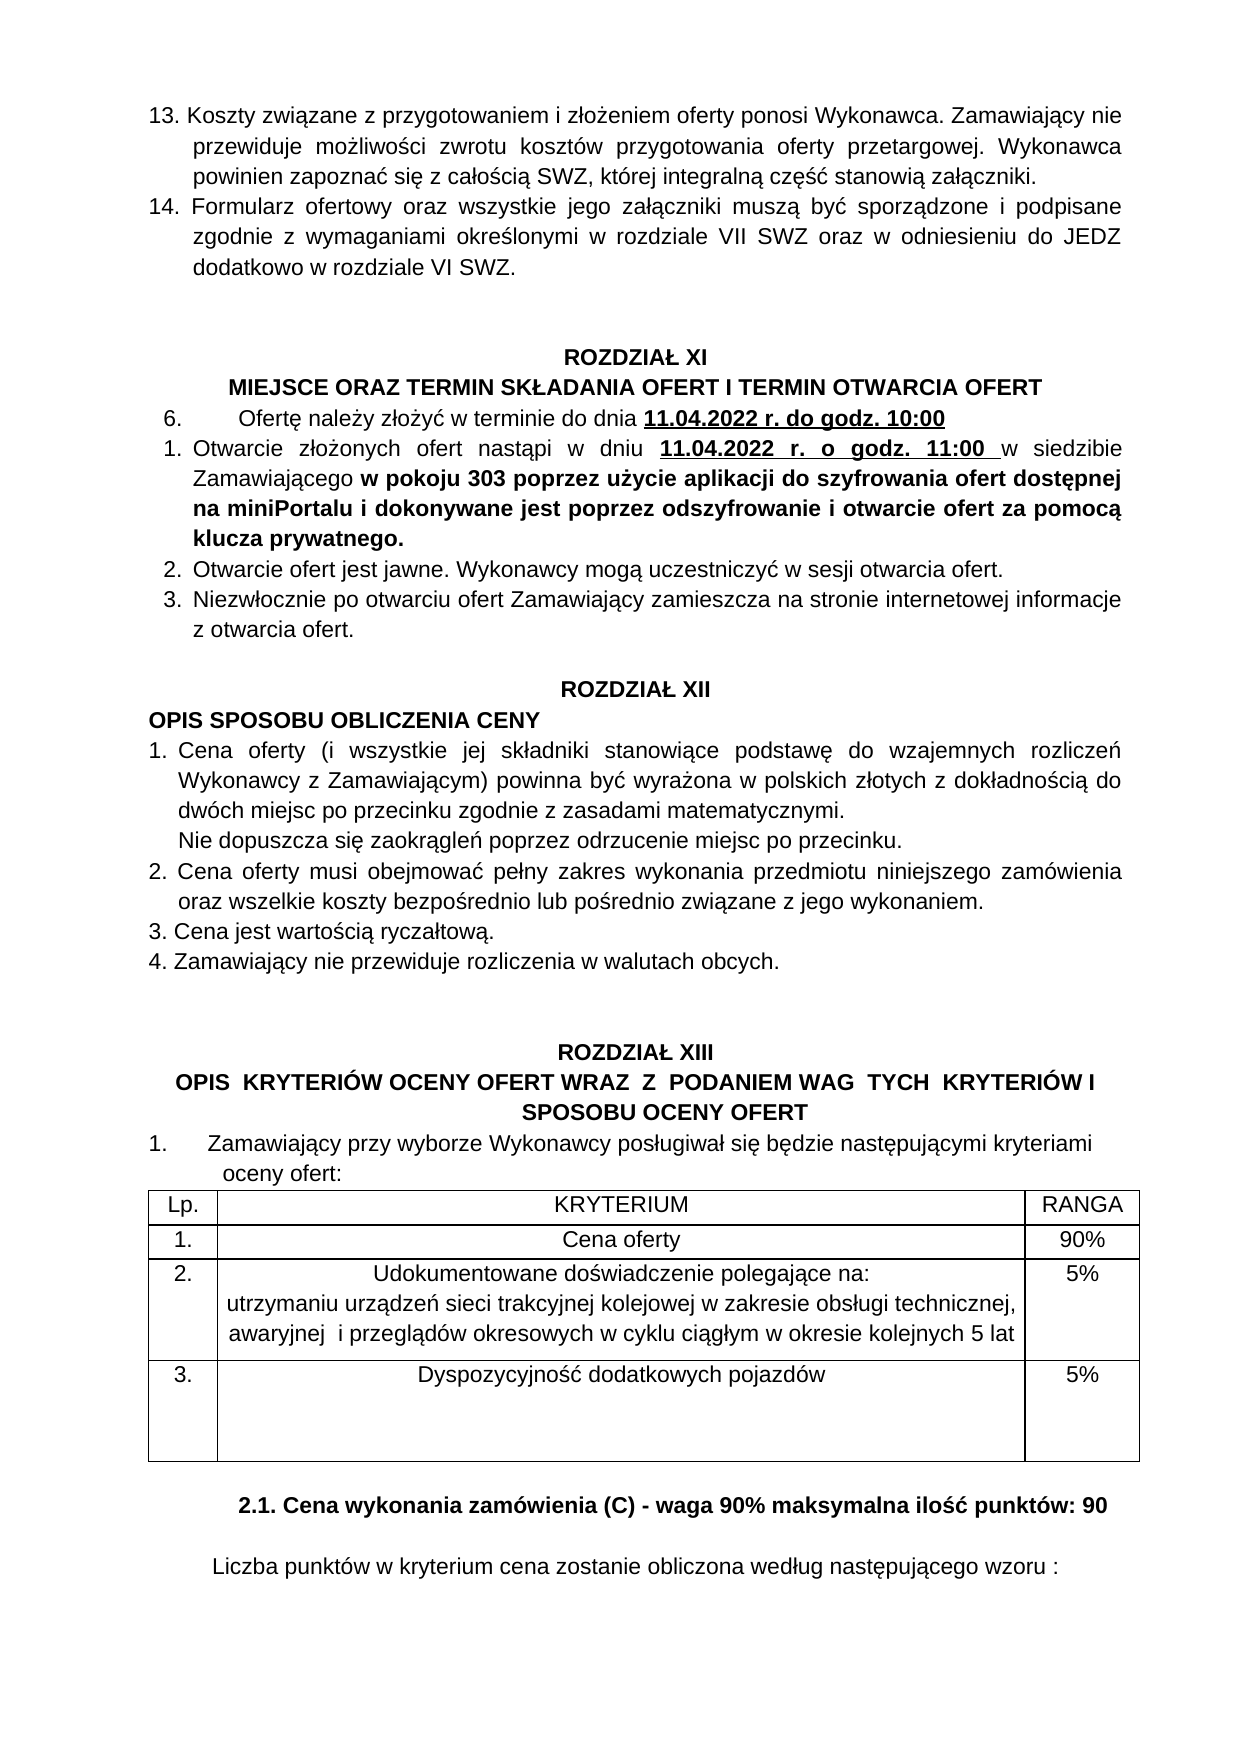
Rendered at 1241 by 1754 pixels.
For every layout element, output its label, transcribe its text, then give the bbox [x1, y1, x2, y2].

text OPIS KRYTERIÓW OCENY OFERT WRAZ Z PODANIEM WAG TYCH KRYTERIÓW I SPOSOBU OCENY OFERT [148, 1069, 1122, 1126]
list Otwarcie ofert jest jawne. Wykonawcy mogą uczestniczyć w sesji otwarcia ofert. [163, 556, 1122, 582]
table_cell Cena oferty [218, 1226, 1024, 1258]
text Liczba punktów w kryterium cena zostanie obliczona według następującego wzoru : [148, 1553, 1122, 1579]
text 2. Cena oferty musi obejmować pełny zakres wykonania przedmiotu niniejszego zamówienia oraz wszelkie koszty bezpośrednio lub pośrednio związane z jego wykonaniem. [148, 858, 1122, 914]
text 14. Formularz ofertowy oraz wszystkie jego załączniki muszą być sporządzone i podpisane zgodnie z wymaganiami określonymi w rozdziale VII SWZ oraz w odniesieniu do JEDZ dodatkowo w rozdziale VI SWZ. [148, 193, 1122, 280]
table_cell 5% [1026, 1361, 1139, 1461]
table_cell 1. [149, 1226, 217, 1258]
list Cena oferty (i wszystkie jej składniki stanowiące podstawę do wzajemnych rozliczeń Wykonawcy z Zamawiającym) powinna być wyrażona w polskich złotych z dokładnością do dwóch miejsc po przecinku zgodnie z zasadami matematycznymi. [148, 737, 1122, 824]
table_cell 5% [1026, 1260, 1139, 1360]
table_cell 2. [149, 1260, 217, 1360]
text ROZDZIAŁ XII [148, 676, 1122, 703]
table_cell Dyspozycyjność dodatkowych pojazdów [218, 1361, 1024, 1461]
table_header Lp. [149, 1191, 217, 1224]
text OPIS SPOSOBU OBLICZENIA CENY [148, 707, 1122, 733]
table_cell 3. [149, 1361, 217, 1461]
text MIEJSCE ORAZ TERMIN SKŁADANIA OFERT I TERMIN OTWARCIA OFERT [148, 374, 1122, 401]
list Zamawiający przy wyborze Wykonawcy posługiwał się będzie następującymi kryteriami oceny ofert: [148, 1129, 1122, 1186]
text 4. Zamawiający nie przewiduje rozliczenia w walutach obcych. [148, 948, 1122, 975]
table_header RANGA [1026, 1191, 1139, 1224]
list Otwarcie złożonych ofert nastąpi w dniu 11.04.2022 r. o godz. 11:00 w siedzibie Zamawiającego w pokoju 303 poprzez użycie aplikacji do szyfrowania ofert dostępnej na miniPortalu i dokonywane jest poprzez odszyfrowanie i otwarcie ofert za pomocą klucza prywatnego. [163, 435, 1122, 552]
text ROZDZIAŁ XI [148, 344, 1122, 371]
list Niezwłocznie po otwarciu ofert Zamawiający zamieszcza na stronie internetowej informacje z otwarcia ofert. [163, 586, 1122, 642]
list Ofertę należy złożyć w terminie do dnia 11.04.2022 r. do godz. 10:00 [148, 404, 1122, 431]
table_cell Udokumentowane doświadczenie polegające na: utrzymaniu urządzeń sieci trakcyjnej kolejowej w zakresie obsługi technicznej, awaryjnej i przeglądów okresowych w cyklu ciągłym w okresie kolejnych 5 lat [218, 1260, 1024, 1360]
text ROZDZIAŁ XIII [148, 1039, 1122, 1065]
table_cell 90% [1026, 1226, 1139, 1258]
text 13. Koszty związane z przygotowaniem i złożeniem oferty ponosi Wykonawca. Zamawiający nie przewiduje możliwości zwrotu kosztów przygotowania oferty przetargowej. Wykonawca powinien zapoznać się z całością SWZ, której integralną część stanowią załączniki. [148, 102, 1122, 189]
text 2.1. Cena wykonania zamówienia (C) - waga 90% maksymalna ilość punktów: 90 [238, 1492, 1122, 1519]
text Nie dopuszcza się zaokrągleń poprzez odrzucenie miejsc po przecinku. [178, 827, 1122, 854]
table_header KRYTERIUM [218, 1191, 1024, 1224]
text 3. Cena jest wartością ryczałtową. [148, 918, 1122, 944]
